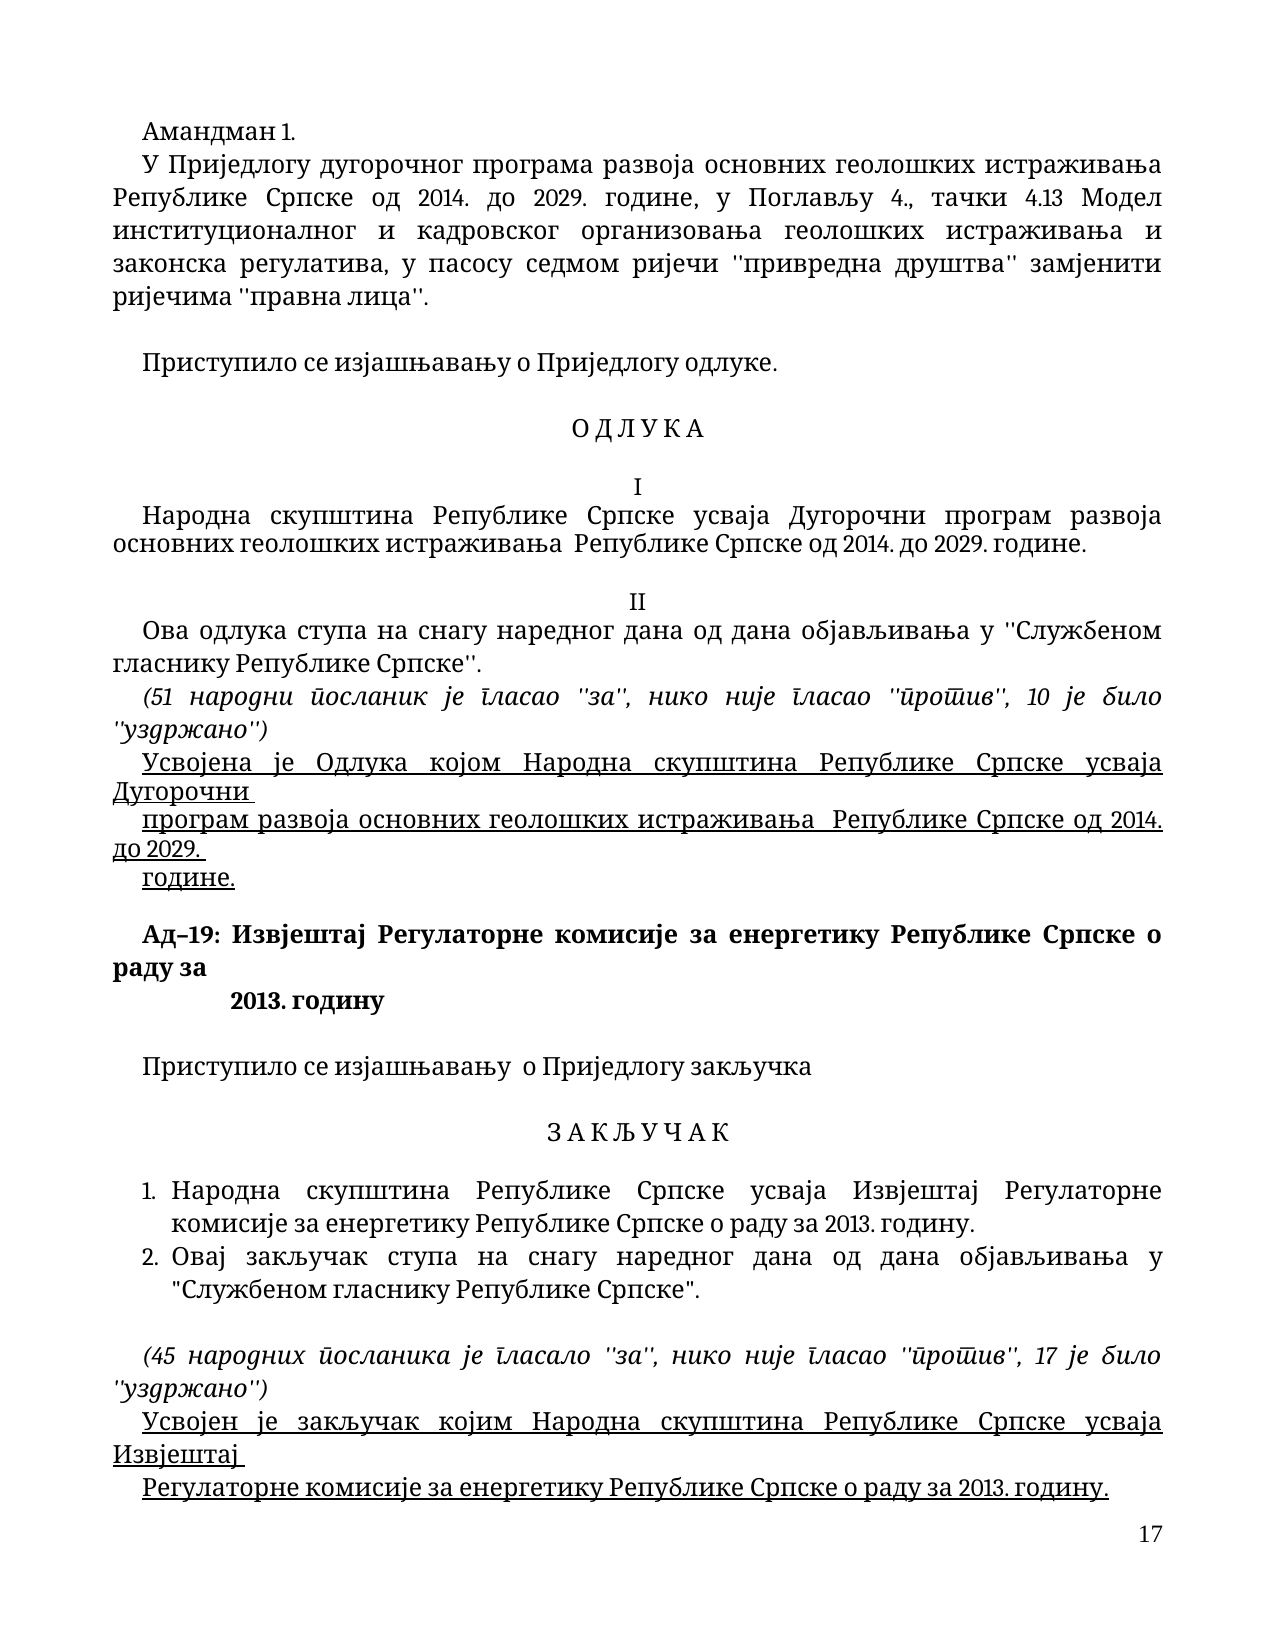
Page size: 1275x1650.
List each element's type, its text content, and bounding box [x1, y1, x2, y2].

list Народна скупштина Републике Српске усваја Извјештај Регулаторне комисије за енергетику Републике Српске о раду за 2013. годину. [142, 1177, 1163, 1238]
text Усвојена је Одлука којом Народна скупштина Републике Српске усваја Дугорочни [112, 749, 1163, 806]
text О Д Л У К А [112, 415, 1163, 444]
text Усвојен је закључак којим Народна скупштина Републике Српске усваја Извјештај [112, 1408, 1163, 1470]
list Овај закључак ступа на снагу наредног дана од дана објављивања у "Службеном гласнику Републике Српске". [142, 1243, 1163, 1304]
text Регулаторне комисије за енергетику Републике Српске о раду за 2013. годину. [112, 1474, 1163, 1503]
text У Приједлогу дугорочног програма развоја основних геолошких истраживања Републике Српске од 2014. до 2029. године, у Поглављу 4., тачки 4.13 Модел институционалног и кадровског организовања геолошких истраживања и законска регулатива, у пасосу седмом ријечи ''привредна друштва'' замјенити ријечима ''правна лица''. [112, 151, 1163, 312]
text I [112, 473, 1163, 502]
text Приступило се изјашњавању о Приједлогу закључка [112, 1053, 1163, 1082]
text програм развоја основних геолошких истраживања Републике Српске од 2014. до 2029. [112, 806, 1163, 864]
text Народна скупштина Републике Српске усваја Дугорочни програм развоја основних геолошких истраживања Републике Српске од 2014. до 2029. године. [112, 502, 1163, 559]
text Ад–19: Извјештај Регулаторне комисије за енергетику Републике Српске о раду за [112, 921, 1163, 983]
text Приступило се изјашњавању о Приједлогу одлуке. [112, 349, 1163, 378]
text (45 народних посланика је гласало ''за'', нико није гласао ''против'', 17 је било ''уздржано'') [112, 1342, 1163, 1404]
text 2013. годину [112, 987, 1163, 1016]
text Ова одлука ступа на снагу наредног дана од дана објављивања у ''Службеном гласнику Републике Српске''. [112, 617, 1163, 678]
text II [112, 588, 1163, 617]
text године. [112, 864, 1163, 892]
text Амандман 1. [112, 118, 1163, 147]
text (51 народни посланик је гласао ''за'', нико није гласао ''против'', 10 је било ''уздржано'') [112, 683, 1163, 744]
text З А К Љ У Ч А К [112, 1119, 1163, 1148]
